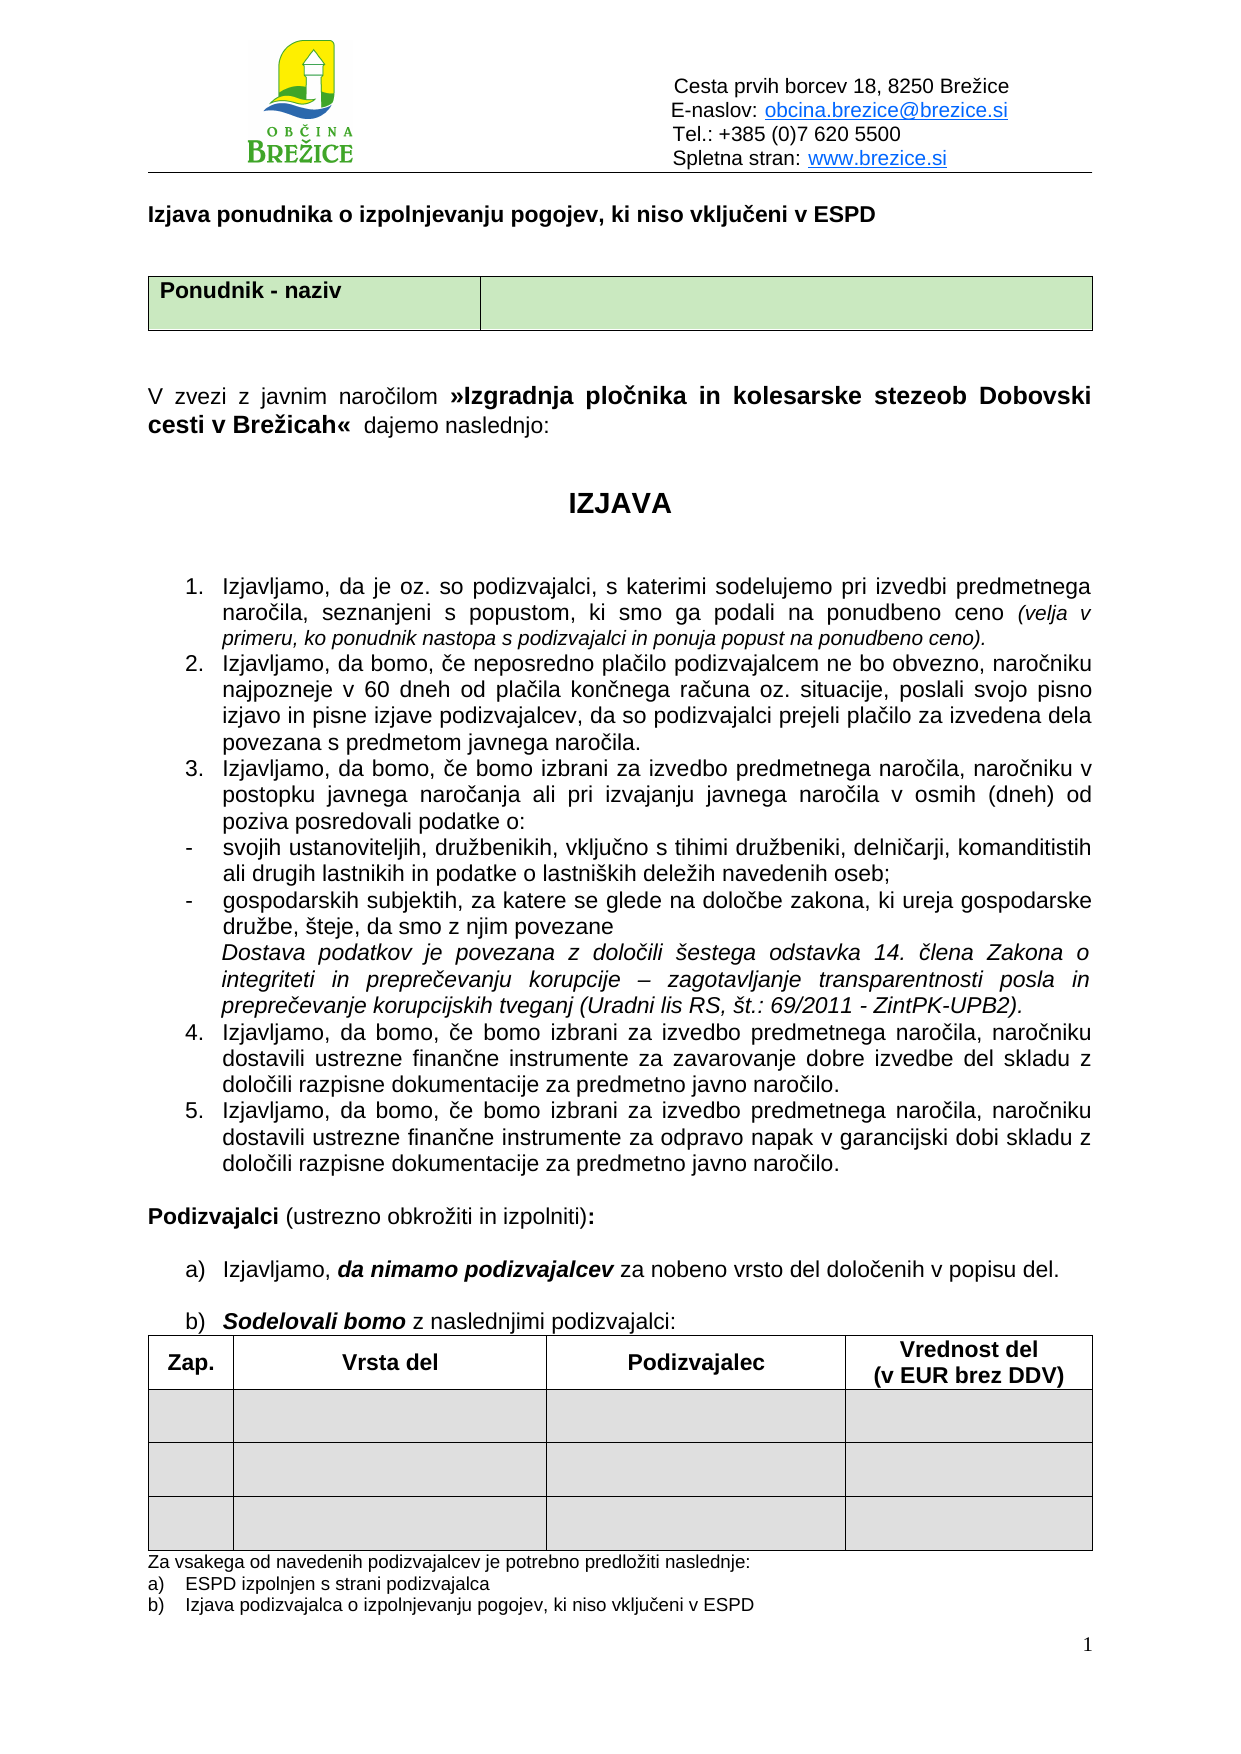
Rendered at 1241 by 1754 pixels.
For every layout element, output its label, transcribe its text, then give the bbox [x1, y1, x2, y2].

picture [247, 40, 353, 163]
table_cell [234, 1443, 546, 1496]
table_cell [234, 1497, 546, 1550]
list Izjavljamo, da nimamo podizvajalcev za nobeno vrsto del določenih v popisu del. [185, 1256, 1092, 1282]
list svojih ustanoviteljih, družbenikih, vključno s tihimi družbeniki, delničarji, komanditistih ali drugih lastnikih in podatke o lastniških deležih navedenih oseb; [185, 834, 1092, 887]
text Izjava ponudnika o izpolnjevanju pogojev, ki niso vključeni v ESPD [148, 201, 1092, 228]
list gospodarskih subjektih, za katere se glede na določbe zakona, ki ureja gospodarske družbe, šteje, da smo z njim povezane [185, 887, 1092, 939]
table_header Ponudnik - naziv [149, 277, 480, 329]
text Podizvajalci (ustrezno obkrožiti in izpolniti): [148, 1203, 1092, 1229]
text V zvezi z javnim naročilom »Izgradnja pločnika in kolesarske stezeob Dobovski cesti v Brežicah« dajemo naslednjo: [148, 381, 1092, 438]
table_cell [846, 1497, 1092, 1550]
table_cell [547, 1497, 845, 1550]
list Sodelovali bomo z naslednjimi podizvajalci: [185, 1308, 1092, 1335]
list ESPD izpolnjen s strani podizvajalca [148, 1572, 1092, 1594]
table_cell [547, 1443, 845, 1496]
table_cell [149, 1497, 233, 1550]
table_header Vrednost del (v EUR brez DDV) [846, 1336, 1092, 1388]
text Za vsakega od navedenih podizvajalcev je potrebno predložiti naslednje: [148, 1551, 1092, 1572]
table_cell [234, 1390, 546, 1442]
list Izjavljamo, da bomo, če bomo izbrani za izvedbo predmetnega naročila, naročniku dostavili ustrezne finančne instrumente za odpravo napak v garancijski dobi skladu z določili razpisne dokumentacije za predmetno javno naročilo. [185, 1097, 1092, 1177]
list Izjavljamo, da bomo, če bomo izbrani za izvedbo predmetnega naročila, naročniku v postopku javnega naročanja ali pri izvajanju javnega naročila v osmih (dneh) od poziva posredovali podatke o: [185, 755, 1092, 834]
list Izjava podizvajalca o izpolnjevanju pogojev, ki niso vključeni v ESPD [148, 1594, 1092, 1615]
table_header Vrsta del [234, 1336, 546, 1388]
table_cell [846, 1443, 1092, 1496]
table_header Podizvajalec [547, 1336, 845, 1388]
text Dostava podatkov je povezana z določili šestega odstavka 14. člena Zakona o integriteti in preprečevanju korupcije – zagotavljanje transparentnosti posla in preprečevanje korupcijskih tveganj (Uradni lis RS, št.: 69/2011 - ZintPK-UPB2). [221, 939, 1092, 1018]
table_cell [547, 1390, 845, 1442]
text IZJAVA [148, 487, 1092, 520]
table_header Zap. [149, 1336, 233, 1388]
table_cell [149, 1390, 233, 1442]
table_cell [149, 1443, 233, 1496]
table_cell [846, 1390, 1092, 1442]
list Izjavljamo, da bomo, če neposredno plačilo podizvajalcem ne bo obvezno, naročniku najpozneje v 60 dneh od plačila končnega računa oz. situacije, poslali svojo pisno izjavo in pisne izjave podizvajalcev, da so podizvajalci prejeli plačilo za izvedena dela povezana s predmetom javnega naročila. [185, 649, 1092, 755]
list Izjavljamo, da bomo, če bomo izbrani za izvedbo predmetnega naročila, naročniku dostavili ustrezne finančne instrumente za zavarovanje dobre izvedbe del skladu z določili razpisne dokumentacije za predmetno javno naročilo. [185, 1018, 1092, 1097]
table_header [481, 277, 1092, 329]
list Izjavljamo, da je oz. so podizvajalci, s katerimi sodelujemo pri izvedbi predmetnega naročila, seznanjeni s popustom, ki smo ga podali na ponudbeno ceno (velja v primeru, ko ponudnik nastopa s podizvajalci in ponuja popust na ponudbeno ceno). [185, 573, 1092, 649]
